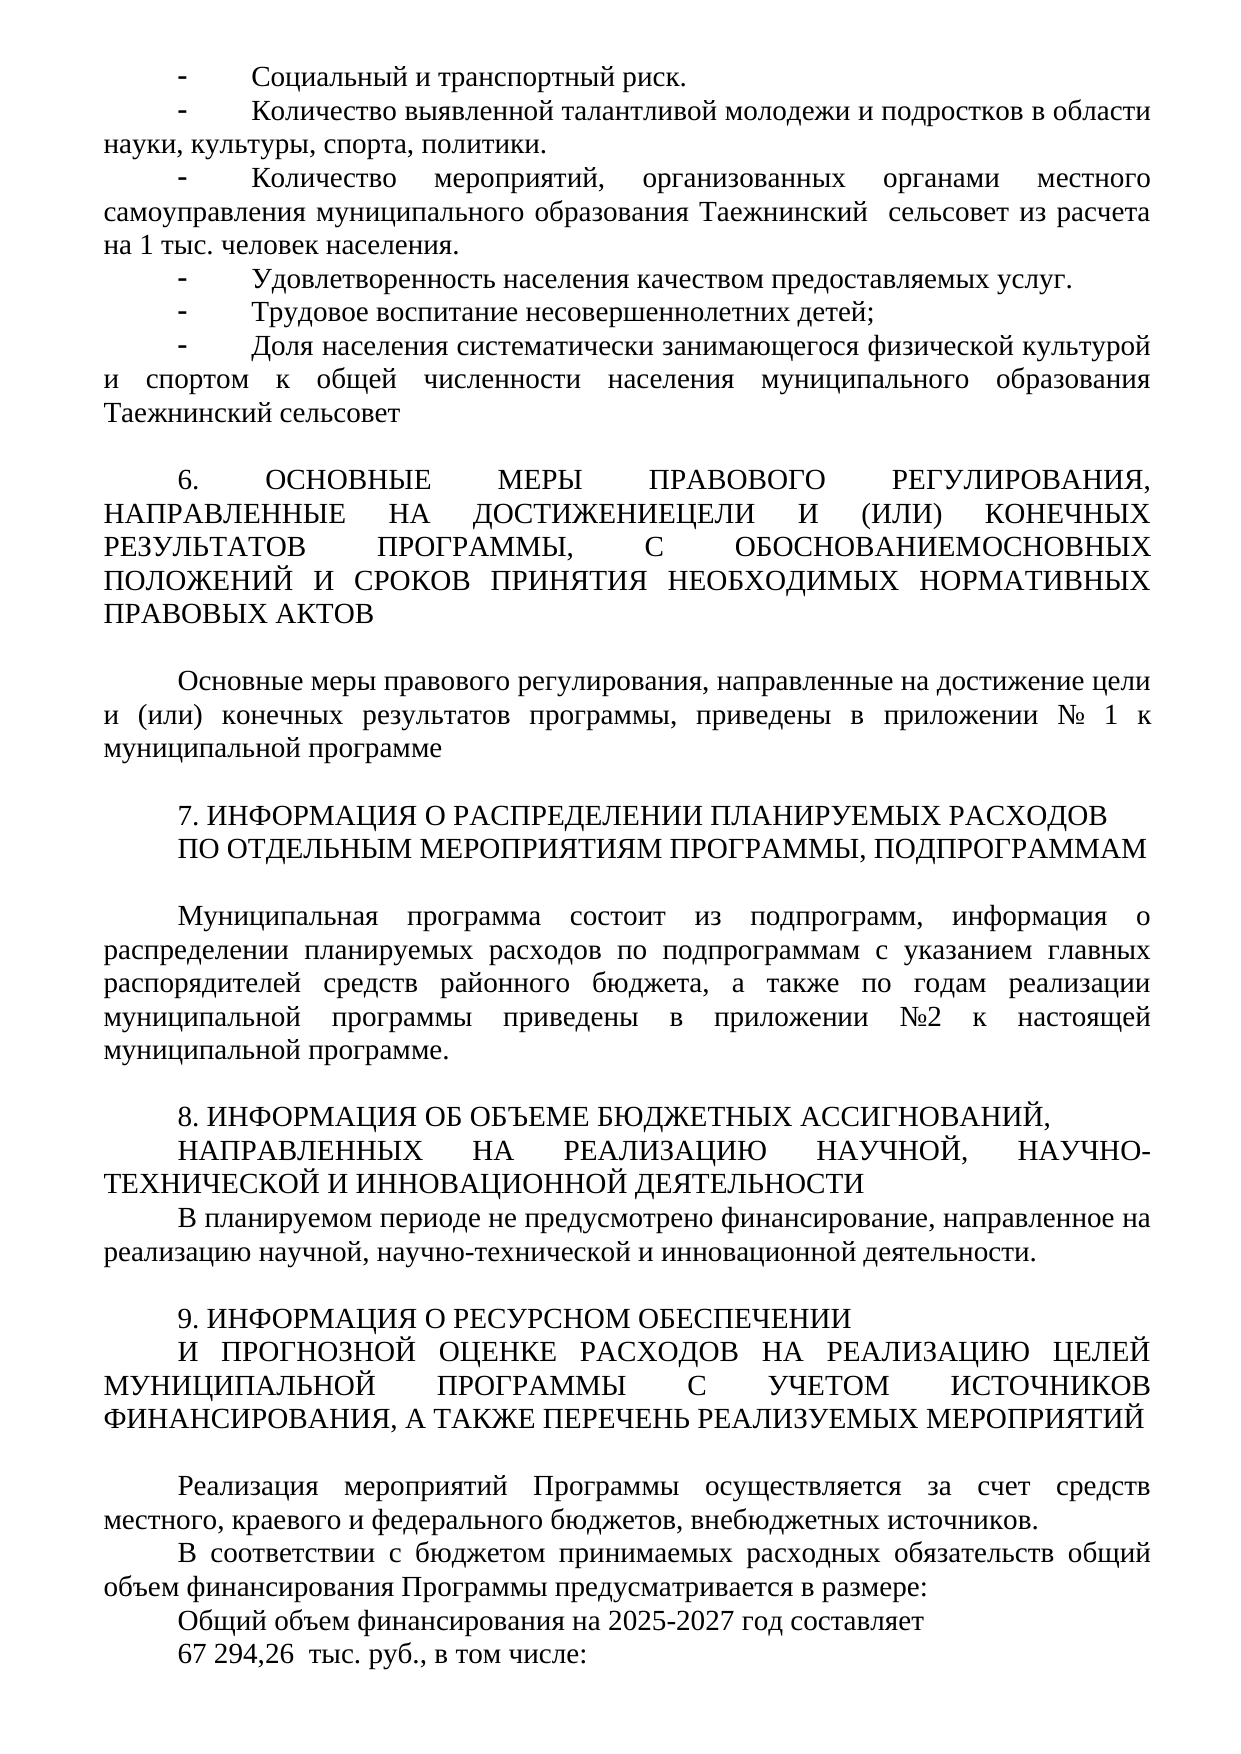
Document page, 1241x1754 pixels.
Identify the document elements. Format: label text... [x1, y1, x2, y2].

text Муниципальная программа состоит из подпрограмм, информация о распределении планируемых расходов по подпрограммам с указанием главных распорядителей средств районного бюджета, а также по годам реализации муниципальной программы приведены в приложении №2 к настоящей муниципальной программе. [103, 898, 1152, 1066]
list Удовлетворенность населения качеством предоставляемых услуг. [103, 261, 1152, 294]
text ПО ОТДЕЛЬНЫМ МЕРОПРИЯТИЯМ ПРОГРАММЫ, ПОДПРОГРАММАМ [103, 831, 1152, 865]
text Реализация мероприятий Программы осуществляется за счет средств местного, краевого и федерального бюджетов, внебюджетных источников. [103, 1468, 1152, 1536]
text И ПРОГНОЗНОЙ ОЦЕНКЕ РАСХОДОВ НА РЕАЛИЗАЦИЮ ЦЕЛЕЙ МУНИЦИПАЛЬНОЙ ПРОГРАММЫ С УЧЕТОМ ИСТОЧНИКОВ ФИНАНСИРОВАНИЯ, А ТАКЖЕ ПЕРЕЧЕНЬ РЕАЛИЗУЕМЫХ МЕРОПРИЯТИЙ [103, 1334, 1152, 1435]
text 67 294,26 тыс. руб., в том числе: [177, 1636, 1152, 1670]
text 6. ОСНОВНЫЕ МЕРЫ ПРАВОВОГО РЕГУЛИРОВАНИЯ, НАПРАВЛЕННЫЕ НА ДОСТИЖЕНИЕЦЕЛИ И (ИЛИ) КОНЕЧНЫХ РЕЗУЛЬТАТОВ ПРОГРАММЫ, С ОБОСНОВАНИЕМОСНОВНЫХ ПОЛОЖЕНИЙ И СРОКОВ ПРИНЯТИЯ НЕОБХОДИМЫХ НОРМАТИВНЫХ ПРАВОВЫХ АКТОВ [103, 462, 1152, 630]
text 7. ИНФОРМАЦИЯ О РАСПРЕДЕЛЕНИИ ПЛАНИРУЕМЫХ РАСХОДОВ [103, 798, 1152, 831]
text НАПРАВЛЕННЫХ НА РЕАЛИЗАЦИЮ НАУЧНОЙ, НАУЧНО-ТЕХНИЧЕСКОЙ И ИННОВАЦИОННОЙ ДЕЯТЕЛЬНОСТИ [103, 1133, 1152, 1200]
text В соответствии с бюджетом принимаемых расходных обязательств общий объем финансирования Программы предусматривается в размере: [103, 1536, 1152, 1603]
list Количество мероприятий, организованных органами местного самоуправления муниципального образования Таежнинский сельсовет из расчета на 1 тыс. человек населения. [103, 160, 1152, 261]
list Трудовое воспитание несовершеннолетних детей; [103, 294, 1152, 328]
text 8. ИНФОРМАЦИЯ ОБ ОБЪЕМЕ БЮДЖЕТНЫХ АССИГНОВАНИЙ, [103, 1099, 1152, 1133]
text 9. ИНФОРМАЦИЯ О РЕСУРСНОМ ОБЕСПЕЧЕНИИ [103, 1301, 1152, 1334]
list Социальный и транспортный риск. [103, 59, 1152, 93]
text В планируемом периоде не предусмотрено финансирование, направленное на реализацию научной, научно-технической и инновационной деятельности. [103, 1200, 1152, 1267]
list Доля населения систематически занимающегося физической культурой и спортом к общей численности населения муниципального образования Таежнинский сельсовет [103, 328, 1152, 429]
list Количество выявленной талантливой молодежи и подростков в области науки, культуры, спорта, политики. [103, 93, 1152, 160]
text Основные меры правового регулирования, направленные на достижение цели и (или) конечных результатов программы, приведены в приложении № 1 к муниципальной программе [103, 663, 1152, 764]
text Общий объем финансирования на 2025-2027 год составляет [177, 1603, 1152, 1636]
